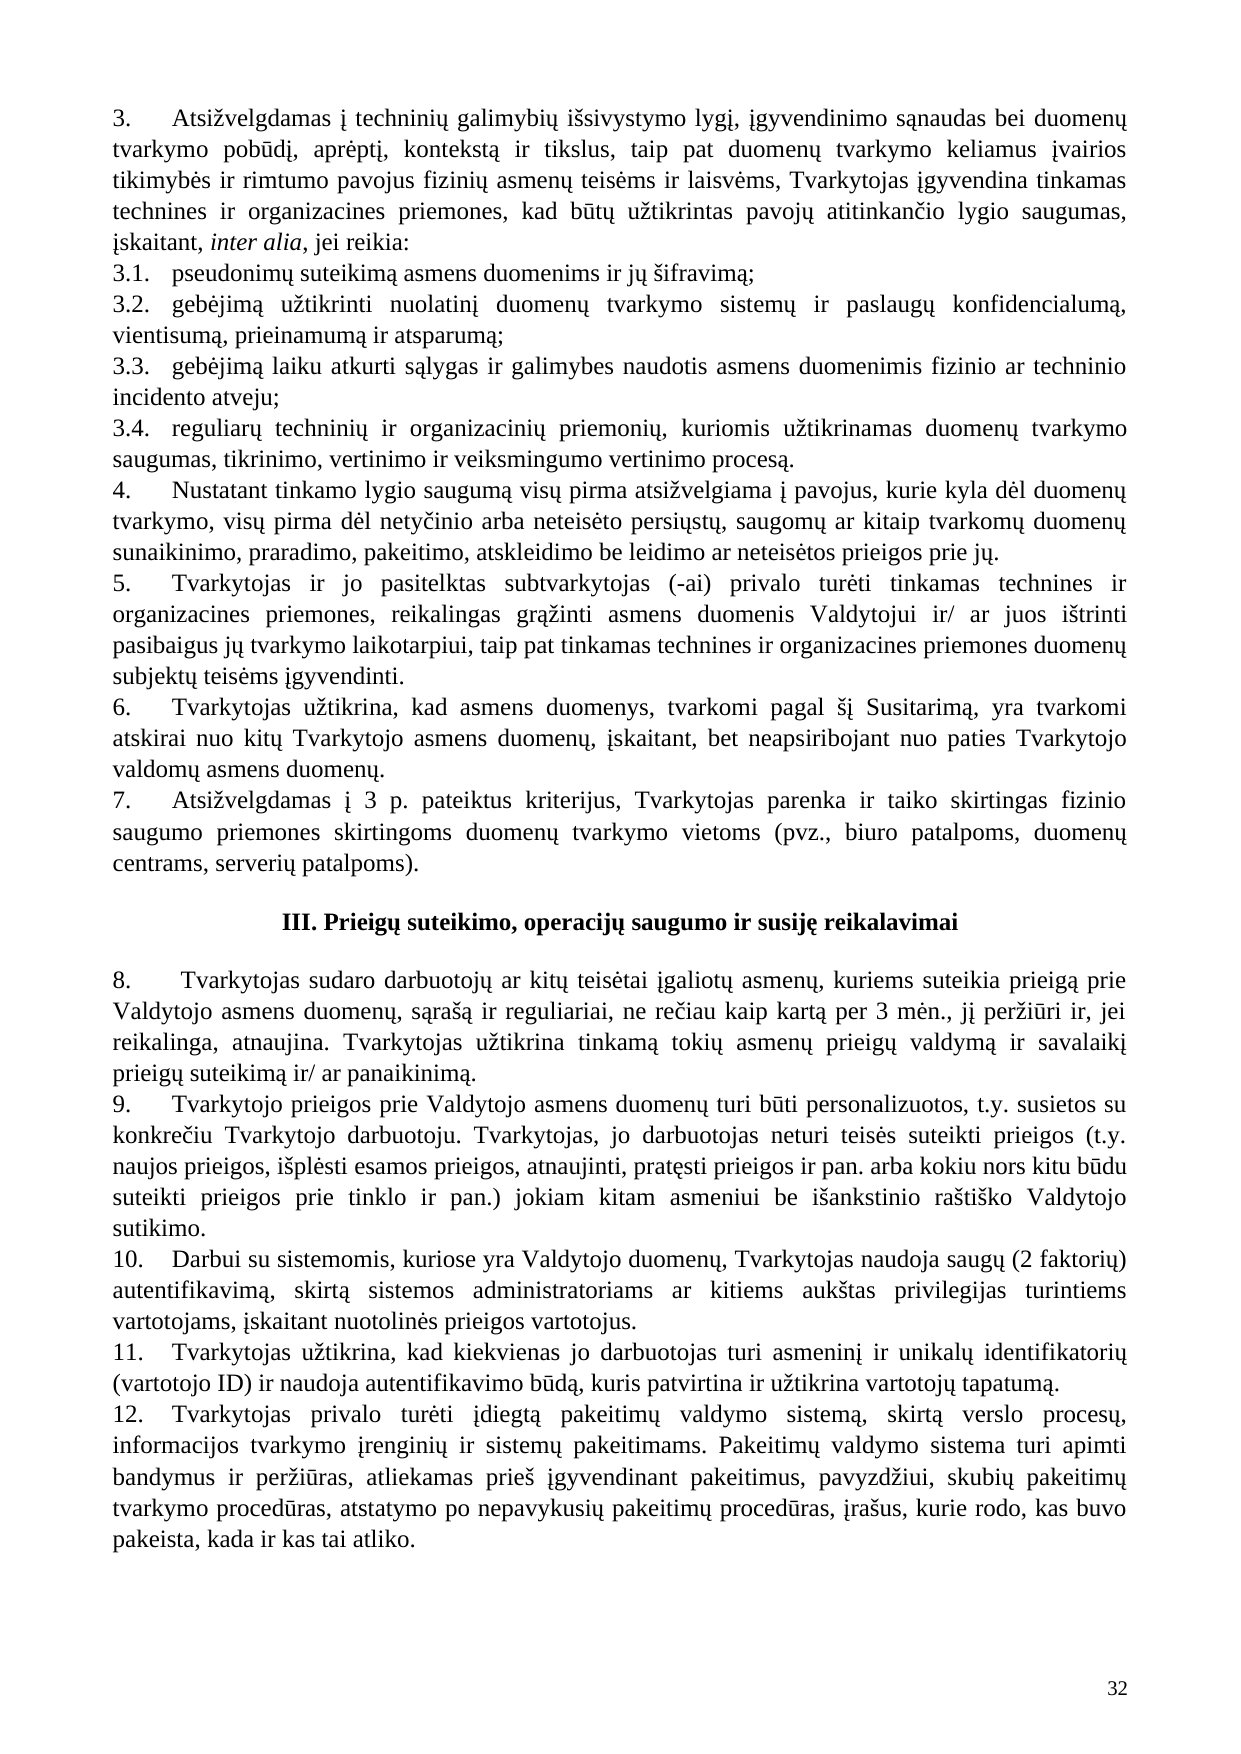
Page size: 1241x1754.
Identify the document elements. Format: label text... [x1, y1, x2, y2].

list gebėjimą laiku atkurti sąlygas ir galimybes naudotis asmens duomenimis fizinio ar techninio incidento atveju; [112, 351, 1128, 411]
list Atsižvelgdamas į techninių galimybių išsivystymo lygį, įgyvendinimo sąnaudas bei duomenų tvarkymo pobūdį, aprėptį, kontekstą ir tikslus, taip pat duomenų tvarkymo keliamus įvairios tikimybės ir rimtumo pavojus fizinių asmenų teisėms ir laisvėms, Tvarkytojas įgyvendina tinkamas technines ir organizacines priemones, kad būtų užtikrintas pavojų atitinkančio lygio saugumas, įskaitant, inter alia, jei reikia: [112, 103, 1128, 256]
list Darbui su sistemomis, kuriose yra Valdytojo duomenų, Tvarkytojas naudoja saugų (2 faktorių) autentifikavimą, skirtą sistemos administratoriams ar kitiems aukštas privilegijas turintiems vartotojams, įskaitant nuotolinės prieigos vartotojus. [112, 1244, 1128, 1335]
list Tvarkytojas užtikrina, kad kiekvienas jo darbuotojas turi asmeninį ir unikalų identifikatorių (vartotojo ID) ir naudoja autentifikavimo būdą, kuris patvirtina ir užtikrina vartotojų tapatumą. [112, 1337, 1128, 1397]
list pseudonimų suteikimą asmens duomenims ir jų šifravimą; [112, 258, 1128, 287]
list Tvarkytojas ir jo pasitelktas subtvarkytojas (-ai) privalo turėti tinkamas technines ir organizacines priemones, reikalingas grąžinti asmens duomenis Valdytojui ir/ ar juos ištrinti pasibaigus jų tvarkymo laikotarpiui, taip pat tinkamas technines ir organizacines priemones duomenų subjektų teisėms įgyvendinti. [112, 568, 1128, 690]
list Tvarkytojo prieigos prie Valdytojo asmens duomenų turi būti personalizuotos, t.y. susietos su konkrečiu Tvarkytojo darbuotoju. Tvarkytojas, jo darbuotojas neturi teisės suteikti prieigos (t.y. naujos prieigos, išplėsti esamos prieigos, atnaujinti, pratęsti prieigos ir pan. arba kokiu nors kitu būdu suteikti prieigos prie tinklo ir pan.) jokiam kitam asmeniui be išankstinio raštiško Valdytojo sutikimo. [112, 1089, 1128, 1242]
list Tvarkytojas sudaro darbuotojų ar kitų teisėtai įgaliotų asmenų, kuriems suteikia prieigą prie Valdytojo asmens duomenų, sąrašą ir reguliariai, ne rečiau kaip kartą per 3 mėn., jį peržiūri ir, jei reikalinga, atnaujina. Tvarkytojas užtikrina tinkamą tokių asmenų prieigų valdymą ir savalaikį prieigų suteikimą ir/ ar panaikinimą. [112, 965, 1128, 1087]
list Nustatant tinkamo lygio saugumą visų pirma atsižvelgiama į pavojus, kurie kyla dėl duomenų tvarkymo, visų pirma dėl netyčinio arba neteisėto persiųstų, saugomų ar kitaip tvarkomų duomenų sunaikinimo, praradimo, pakeitimo, atskleidimo be leidimo ar neteisėtos prieigos prie jų. [112, 475, 1128, 566]
list Atsižvelgdamas į 3 p. pateiktus kriterijus, Tvarkytojas parenka ir taiko skirtingas fizinio saugumo priemones skirtingoms duomenų tvarkymo vietoms (pvz., biuro patalpoms, duomenų centrams, serverių patalpoms). [112, 786, 1128, 876]
text III. Prieigų suteikimo, operacijų saugumo ir susiję reikalavimai [112, 907, 1128, 936]
list Tvarkytojas privalo turėti įdiegtą pakeitimų valdymo sistemą, skirtą verslo procesų, informacijos tvarkymo įrenginių ir sistemų pakeitimams. Pakeitimų valdymo sistema turi apimti bandymus ir peržiūras, atliekamas prieš įgyvendinant pakeitimus, pavyzdžiui, skubių pakeitimų tvarkymo procedūras, atstatymo po nepavykusių pakeitimų procedūras, įrašus, kurie rodo, kas buvo pakeista, kada ir kas tai atliko. [112, 1399, 1128, 1552]
list Tvarkytojas užtikrina, kad asmens duomenys, tvarkomi pagal šį Susitarimą, yra tvarkomi atskirai nuo kitų Tvarkytojo asmens duomenų, įskaitant, bet neapsiribojant nuo paties Tvarkytojo valdomų asmens duomenų. [112, 692, 1128, 783]
list gebėjimą užtikrinti nuolatinį duomenų tvarkymo sistemų ir paslaugų konfidencialumą, vientisumą, prieinamumą ir atsparumą; [112, 289, 1128, 349]
list reguliarų techninių ir organizacinių priemonių, kuriomis užtikrinamas duomenų tvarkymo saugumas, tikrinimo, vertinimo ir veiksmingumo vertinimo procesą. [112, 413, 1128, 473]
